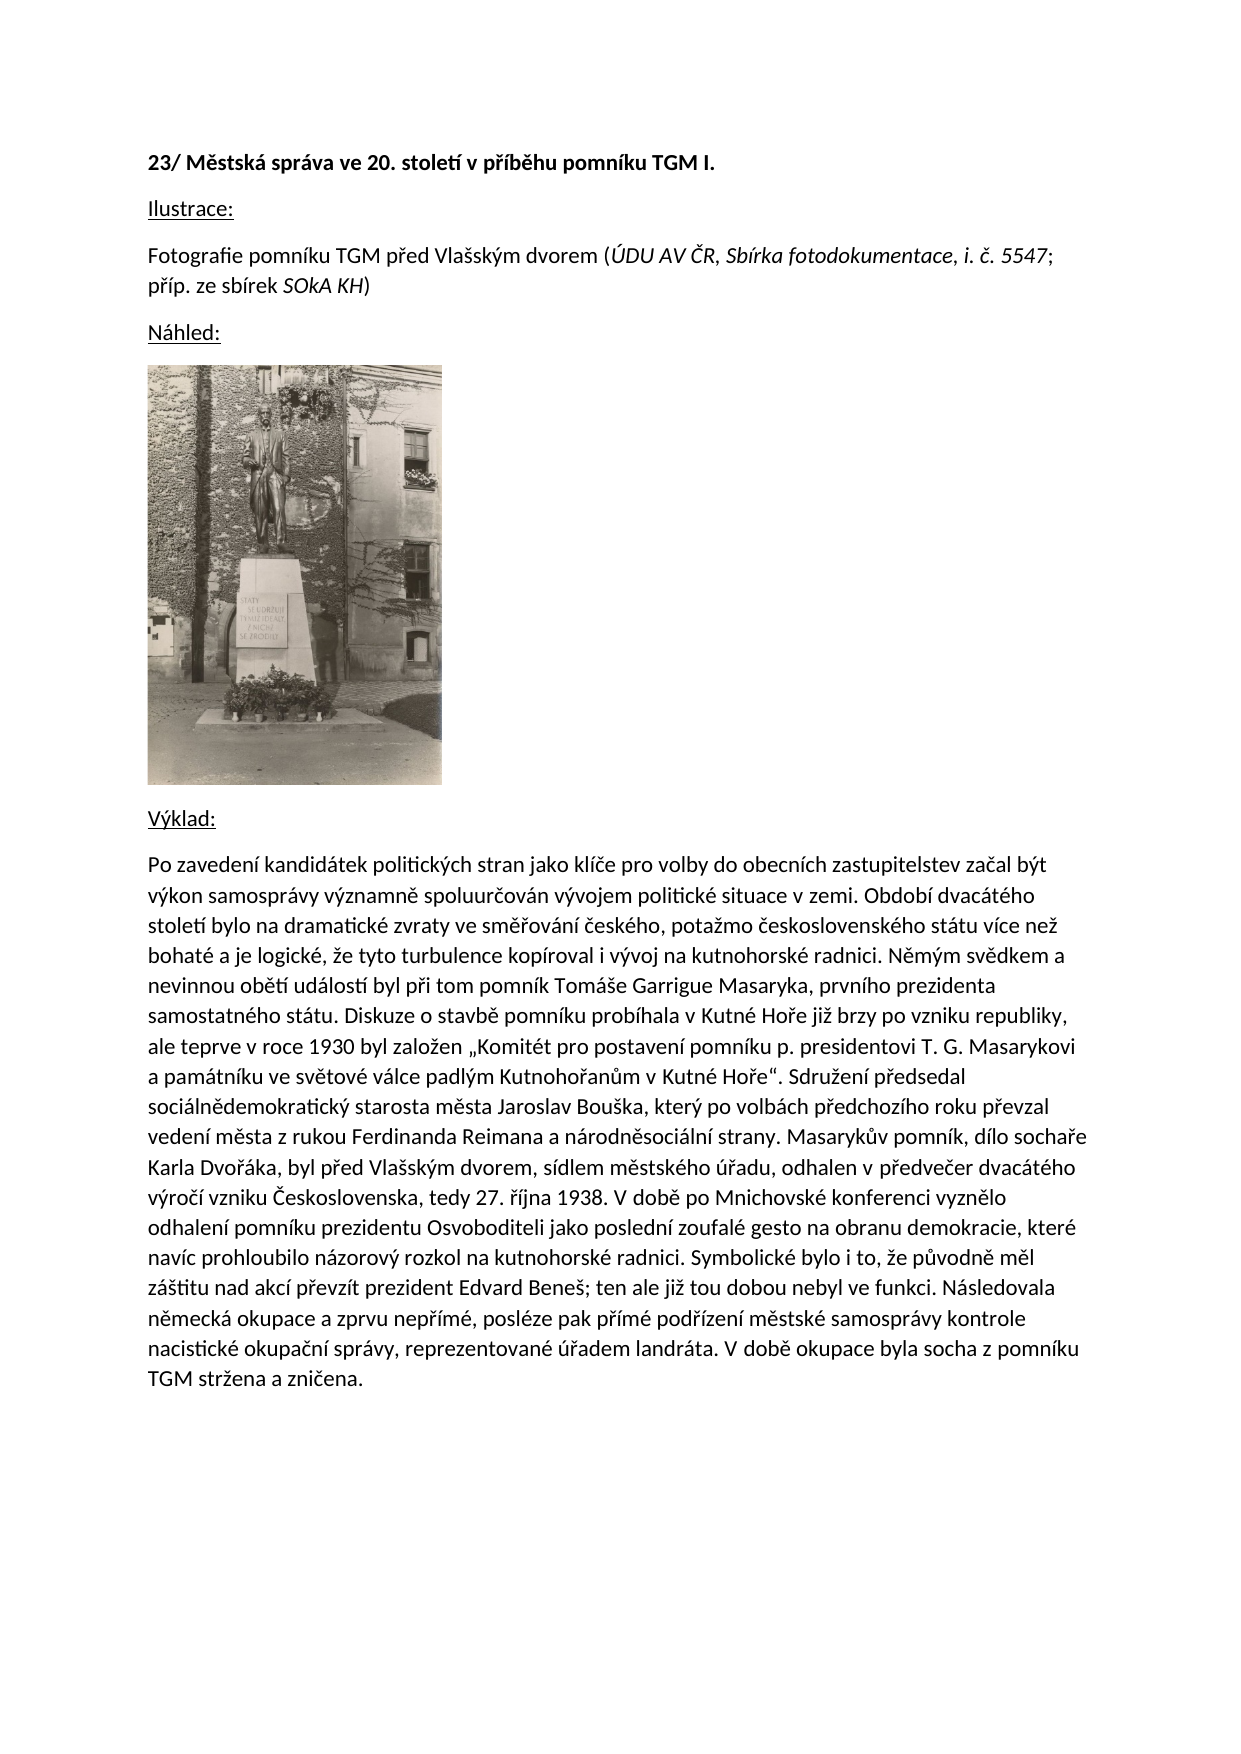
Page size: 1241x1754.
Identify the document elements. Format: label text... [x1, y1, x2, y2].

text Po zavedení kandidátek politických stran jako klíče pro volby do obecních zastupitelstev začal být výkon samosprávy významně spoluurčován vývojem politické situace v zemi. Období dvacátého století bylo na dramatické zvraty ve směřování českého, potažmo československého státu více než bohaté a je logické, že tyto turbulence kopíroval i vývoj na kutnohorské radnici. Němým svědkem a nevinnou obětí událostí byl při tom pomník Tomáše Garrigue Masaryka, prvního prezidenta samostatného státu. Diskuze o stavbě pomníku probíhala v Kutné Hoře již brzy po vzniku republiky, ale teprve v roce 1930 byl založen „Komitét pro postavení pomníku p. presidentovi T. G. Masarykovi a památníku ve světové válce padlým Kutnohořanům v Kutné Hoře“. Sdružení předsedal sociálnědemokratický starosta města Jaroslav Bouška, který po volbách předchozího roku převzal vedení města z rukou Ferdinanda Reimana a národněsociální strany. Masarykův pomník, dílo sochaře Karla Dvořáka, byl před Vlašským dvorem, sídlem městského úřadu, odhalen v předvečer dvacátého výročí vzniku Československa, tedy 27. října 1938. V době po Mnichovské konferenci vyznělo odhalení pomníku prezidentu Osvoboditeli jako poslední zoufalé gesto na obranu demokracie, které navíc prohloubilo názorový rozkol na kutnohorské radnici. Symbolické bylo i to, že původně měl záštitu nad akcí převzít prezident Edvard Beneš; ten ale již tou dobou nebyl ve funkci. Následovala německá okupace a zprvu nepřímé, posléze pak přímé podřízení městské samosprávy kontrole nacistické okupační správy, reprezentované úřadem landráta. V době okupace byla socha z pomníku TGM stržena a zničena. [148, 851, 1093, 1392]
text 23/ Městská správa ve 20. století v příběhu pomníku TGM I. [148, 148, 1093, 176]
text Náhled: [148, 318, 1093, 346]
text Ilustrace: [148, 194, 1093, 222]
text Výklad: [148, 804, 1093, 832]
text Fotografie pomníku TGM před Vlašským dvorem (ÚDU AV ČR, Sbírka fotodokumentace, i. č. 5547; příp. ze sbírek SOkA KH) [148, 241, 1093, 299]
picture [147, 365, 442, 785]
